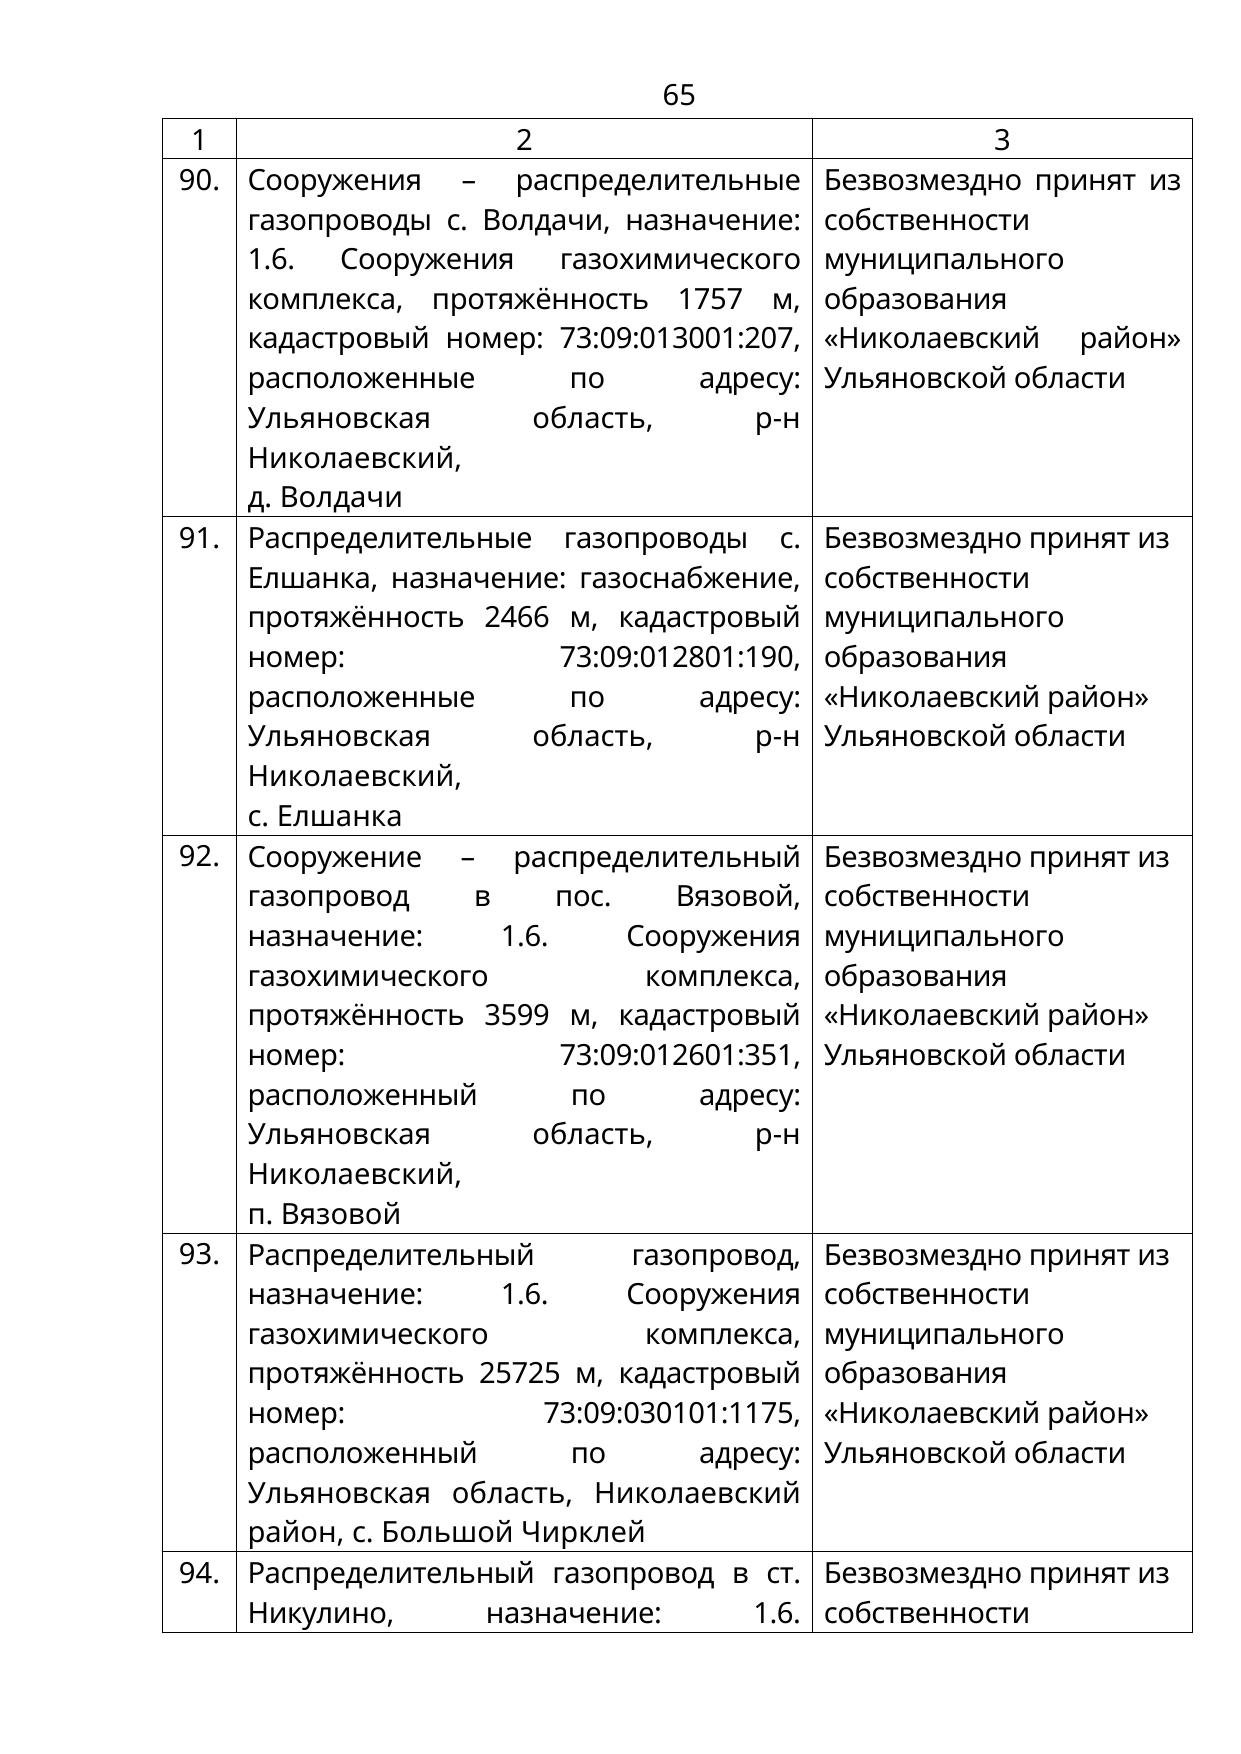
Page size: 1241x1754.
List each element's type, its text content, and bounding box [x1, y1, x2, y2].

table_cell 93. [163, 1234, 236, 1551]
table_cell Распределительный газопровод, назначение: 1.6. Сооружения газохимического комплекса, протяжённость 25725 м, кадастровый номер: 73:09:030101:1175, расположенный по адресу: Ульяновская область, Николаевский район, с. Большой Чирклей [237, 1234, 812, 1551]
table_cell Безвозмездно принят из собственности муниципального образования «Николаевский район» Ульяновской области [813, 159, 1192, 516]
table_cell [813, 1552, 1192, 1632]
table_cell Безвозмездно принят из собственности муниципального образования «Николаевский район» Ульяновской области [813, 836, 1192, 1233]
table_cell 91. [163, 517, 236, 835]
table_header 1 [163, 119, 236, 158]
table_cell Безвозмездно принят из собственности муниципального образования «Николаевский район» Ульяновской области [813, 517, 1192, 835]
table_cell Распределительные газопроводы с. Елшанка, назначение: газоснабжение, протяжённость 2466 м, кадастровый номер: 73:09:012801:190, расположенные по адресу: Ульяновская область, р-н Николаевский, с. Елшанка [237, 517, 812, 835]
table_cell Безвозмездно принят из собственности муниципального образования «Николаевский район» Ульяновской области [813, 1234, 1192, 1551]
table_header 3 [813, 119, 1192, 158]
table_cell 94. [163, 1552, 236, 1632]
table_cell Сооружения – распределительные газопроводы с. Волдачи, назначение: 1.6. Сооружения газохимического комплекса, протяжённость 1757 м, кадастровый номер: 73:09:013001:207, расположенные по адресу: Ульяновская область, р-н Николаевский, д. Волдачи [237, 159, 812, 516]
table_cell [237, 1552, 812, 1632]
table_cell 92. [163, 836, 236, 1233]
table_cell Сооружение – распределительный газопровод в пос. Вязовой, назначение: 1.6. Сооружения газохимического комплекса, протяжённость 3599 м, кадастровый номер: 73:09:012601:351, расположенный по адресу: Ульяновская область, р-н Николаевский, п. Вязовой [237, 836, 812, 1233]
table_header 2 [237, 119, 812, 158]
table_cell 90. [163, 159, 236, 516]
